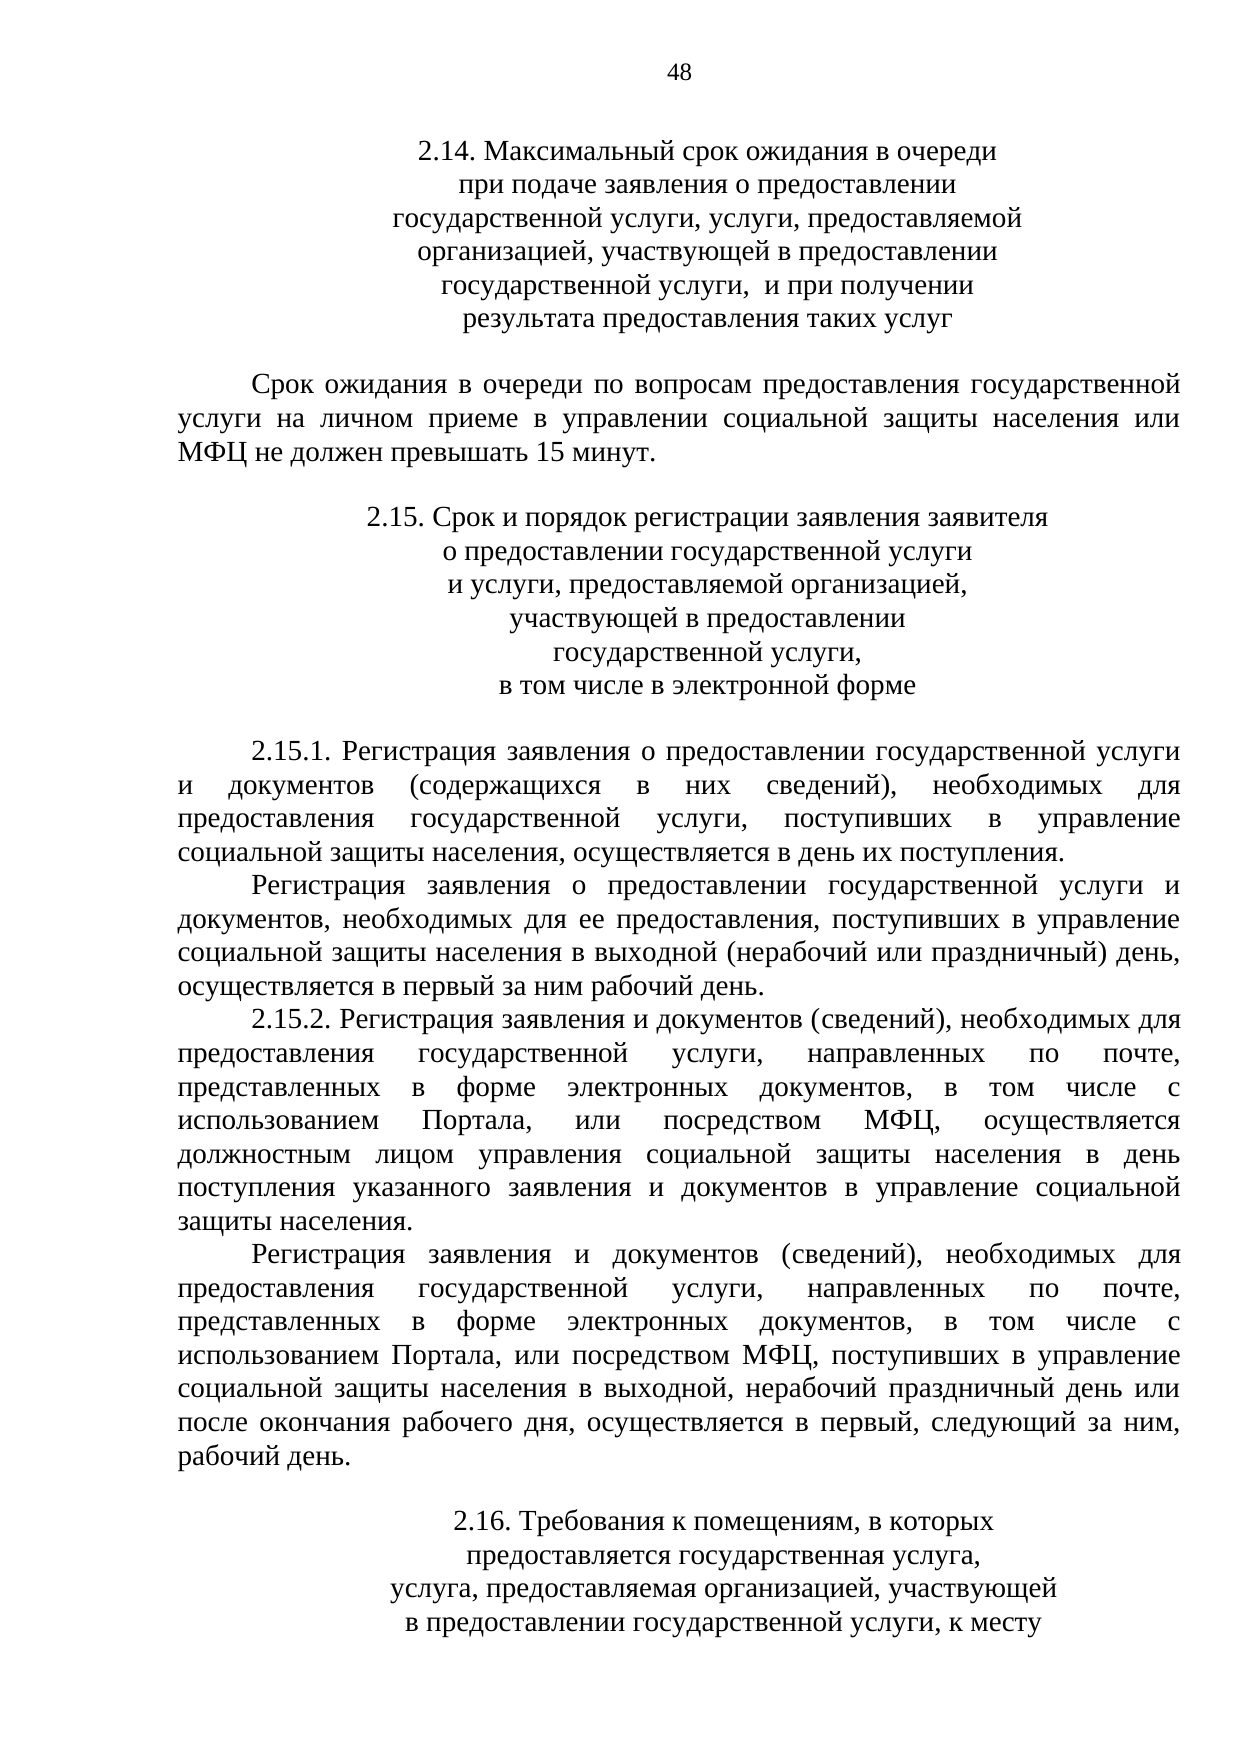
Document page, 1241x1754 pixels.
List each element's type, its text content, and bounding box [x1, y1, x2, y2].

text в предоставлении государственной услуги, к месту [266, 1604, 1181, 1638]
text о предоставлении государственной услуги [177, 533, 1181, 567]
text услуга, предоставляемая организацией, участвующей [266, 1571, 1181, 1604]
text 2.15. Срок и порядок регистрации заявления заявителя [177, 499, 1181, 533]
text результата предоставления таких услуг [233, 301, 1181, 334]
text участвующей в предоставлении [177, 600, 1181, 634]
text государственной услуги, [177, 634, 1181, 667]
text Срок ожидания в очереди по вопросам предоставления государственной услуги на личном приеме в управлении социальной защиты населения или МФЦ не должен превышать 15 минут. [177, 367, 1181, 467]
text в том числе в электронной форме [177, 667, 1181, 701]
text 2.16. Требования к помещениям, в которых [266, 1503, 1181, 1537]
text и услуги, предоставляемой организацией, [177, 567, 1181, 600]
text 2.14. Максимальный срок ожидания в очереди [233, 133, 1181, 166]
text государственной услуги, и при получении [233, 267, 1181, 301]
text организацией, участвующей в предоставлении [233, 233, 1181, 267]
text при подаче заявления о предоставлении [233, 166, 1181, 200]
text 2.15.2. Регистрация заявления и документов (сведений), необходимых для предоставления государственной услуги, направленных по почте, представленных в форме электронных документов, в том числе с использованием Портала, или посредством МФЦ, осуществляется должностным лицом управления социальной защиты населения в день поступления указанного заявления и документов в управление социальной защиты населения. [177, 1002, 1181, 1236]
text государственной услуги, услуги, предоставляемой [233, 200, 1181, 233]
text предоставляется государственная услуга, [266, 1537, 1181, 1571]
text 2.15.1. Регистрация заявления о предоставлении государственной услуги и документов (содержащихся в них сведений), необходимых для предоставления государственной услуги, поступивших в управление социальной защиты населения, осуществляется в день их поступления. [177, 733, 1181, 867]
text Регистрация заявления и документов (сведений), необходимых для предоставления государственной услуги, направленных по почте, представленных в форме электронных документов, в том числе с использованием Портала, или посредством МФЦ, поступивших в управление социальной защиты населения в выходной, нерабочий праздничный день или после окончания рабочего дня, осуществляется в первый, следующий за ним, рабочий день. [177, 1236, 1181, 1471]
text Регистрация заявления о предоставлении государственной услуги и документов, необходимых для ее предоставления, поступивших в управление социальной защиты населения в выходной (нерабочий или праздничный) день, осуществляется в первый за ним рабочий день. [177, 867, 1181, 1002]
